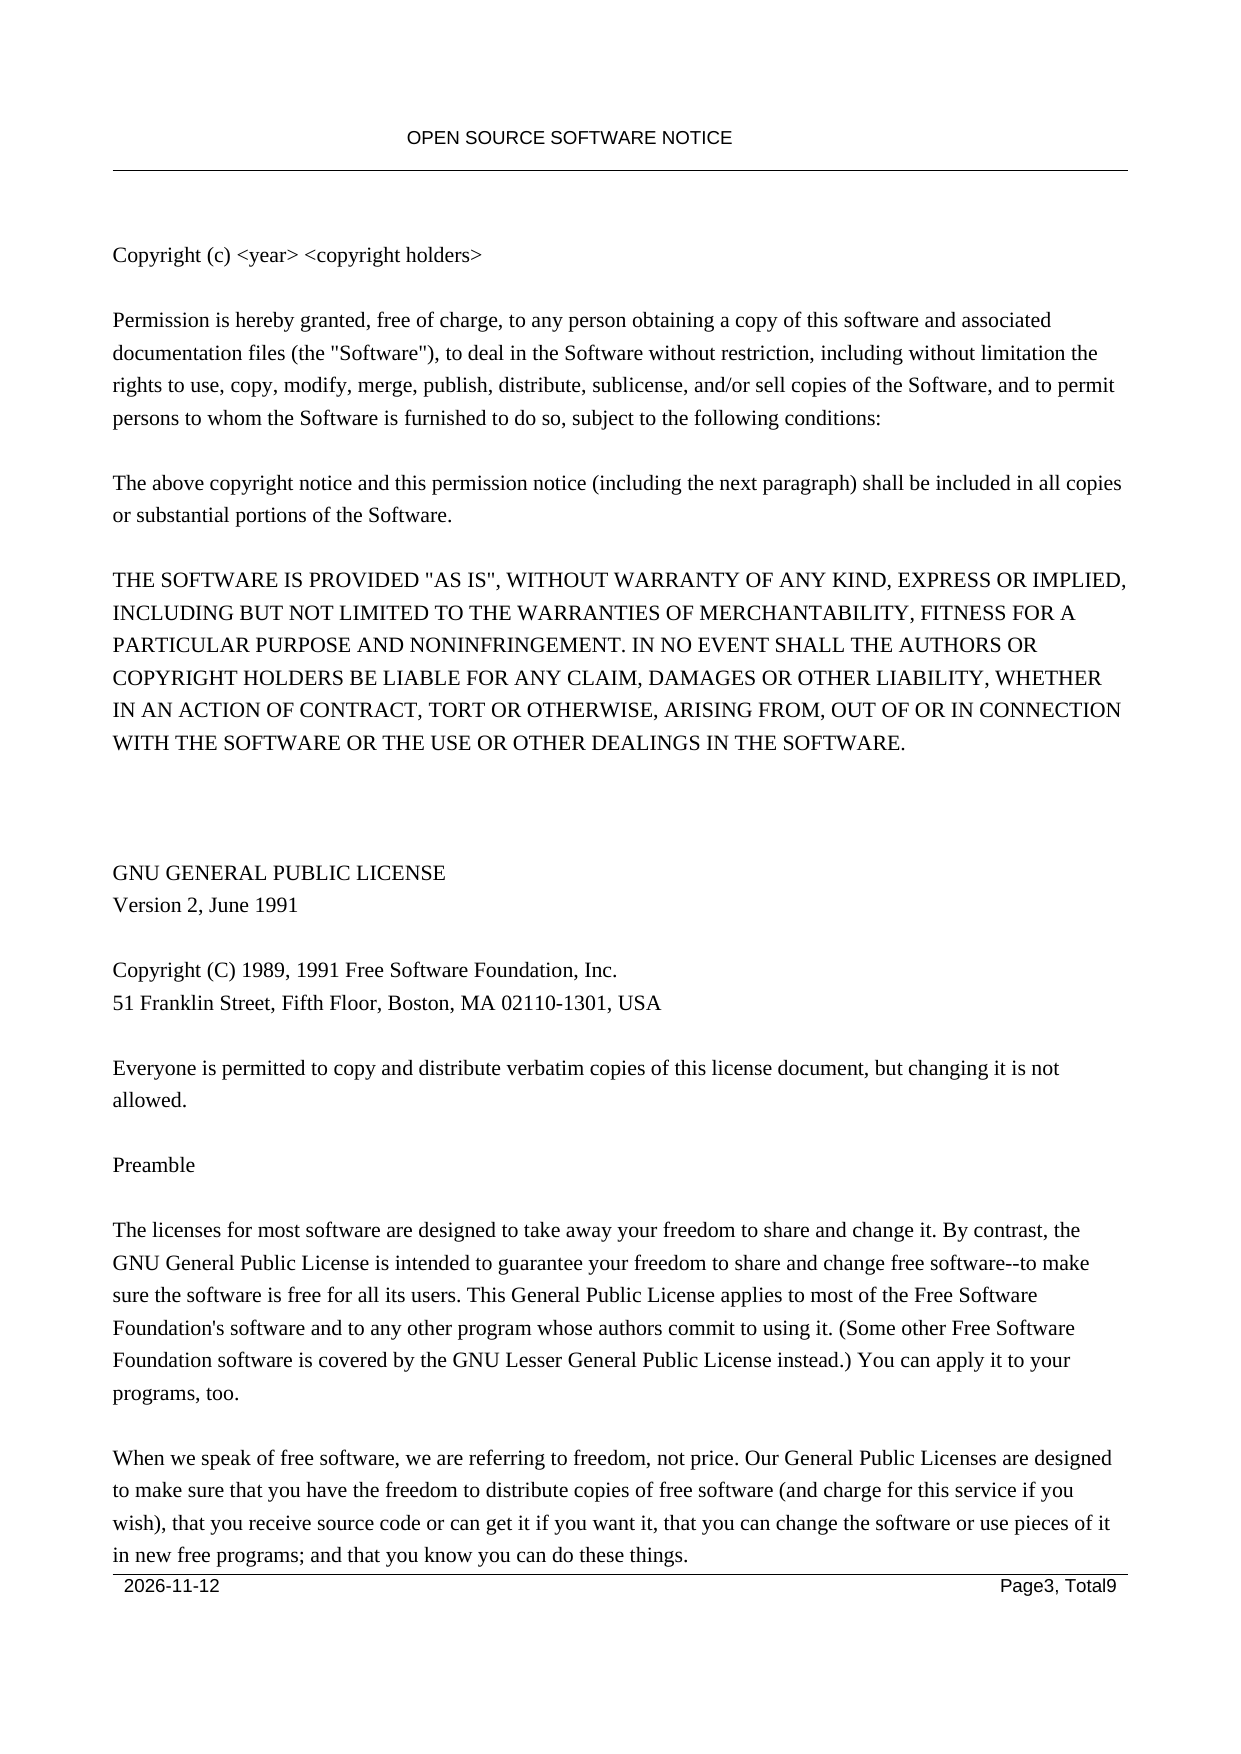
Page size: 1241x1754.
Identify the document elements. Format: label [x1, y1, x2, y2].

text [112, 206, 1128, 1571]
